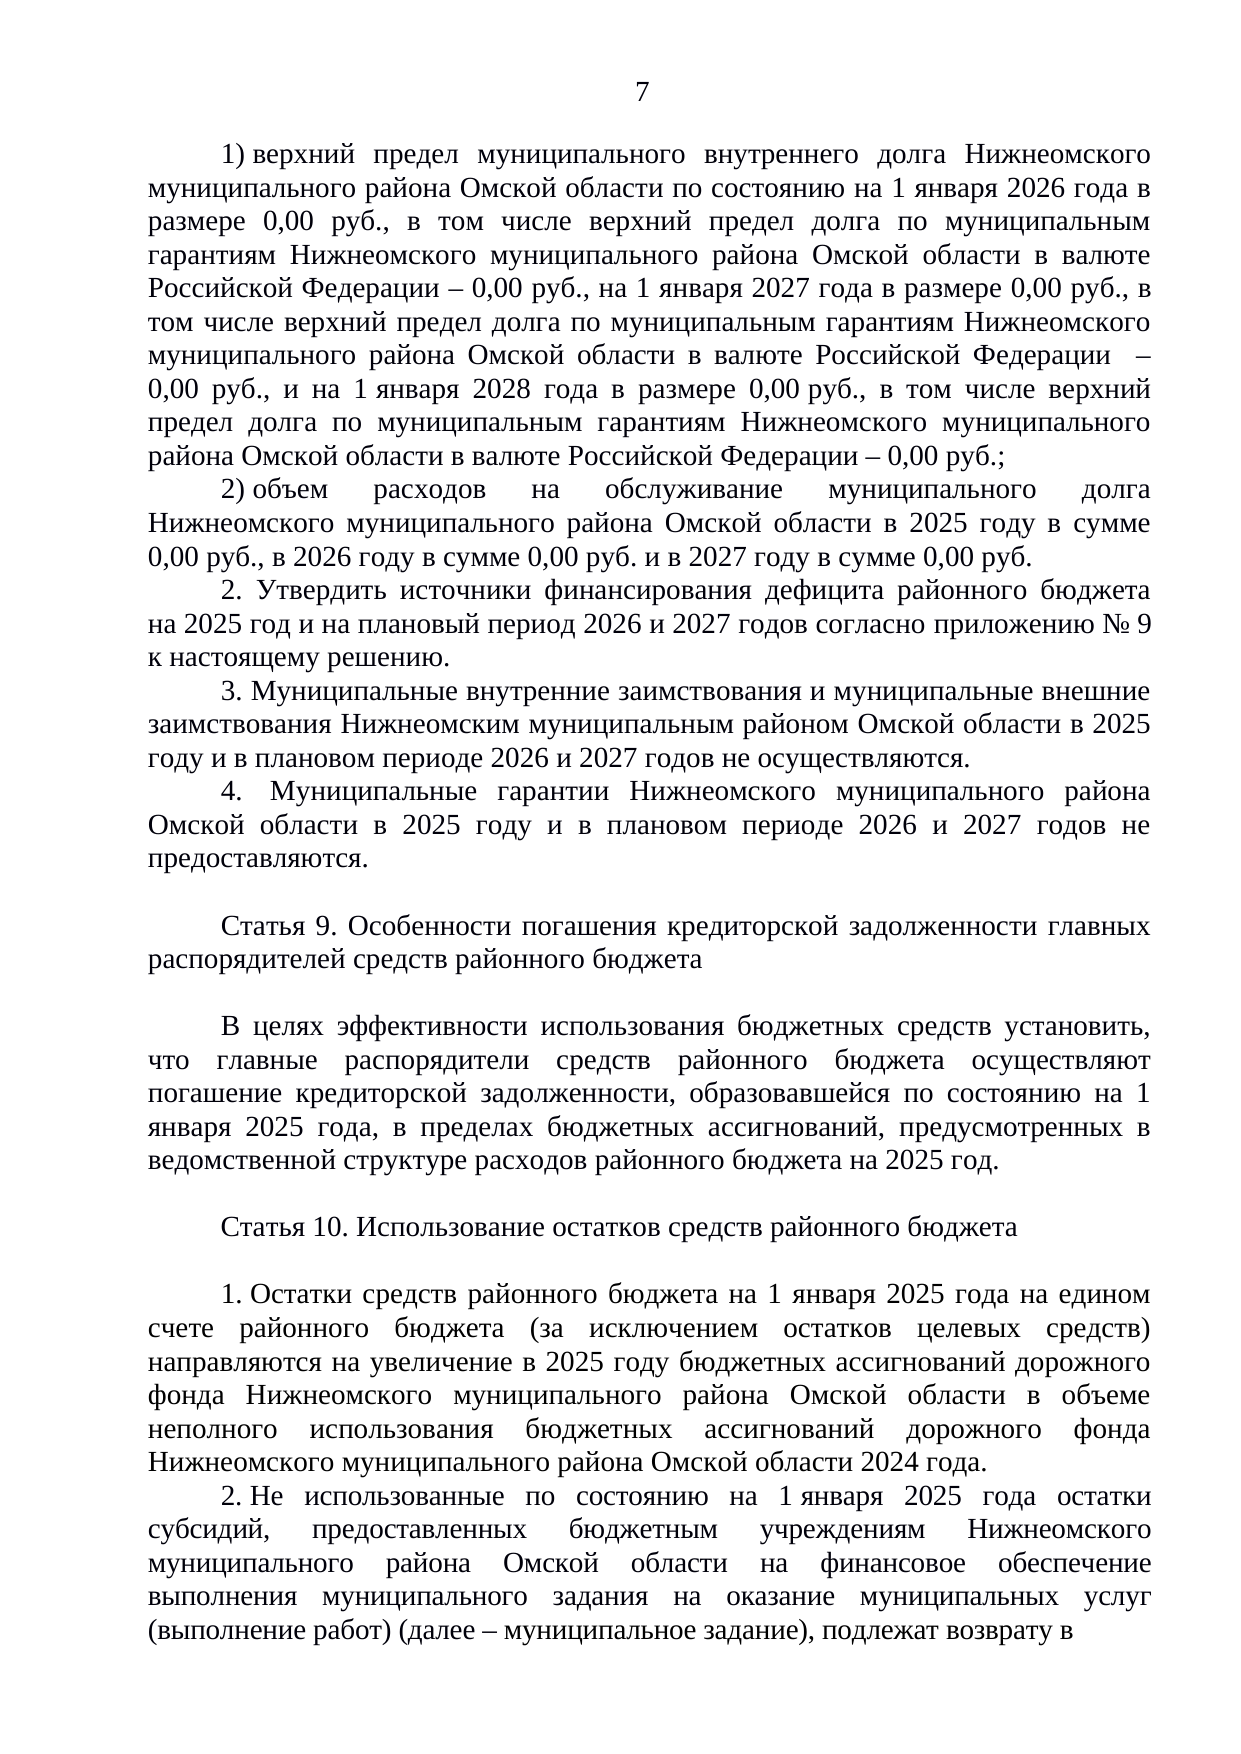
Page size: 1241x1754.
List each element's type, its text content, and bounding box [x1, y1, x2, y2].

text 3. Муниципальные внутренние заимствования и муниципальные внешние заимствования Нижнеомским муниципальным районом Омской области в 2025 году и в плановом периоде 2026 и 2027 годов не осуществляются. [148, 673, 1152, 773]
text 1. Остатки средств районного бюджета на 1 января 2025 года на едином счете районного бюджета (за исключением остатков целевых средств) направляются на увеличение в 2025 году бюджетных ассигнований дорожного фонда Нижнеомского муниципального района Омской области в объеме неполного использования бюджетных ассигнований дорожного фонда Нижнеомского муниципального района Омской области 2024 года. [148, 1277, 1152, 1478]
text 2) объем расходов на обслуживание муниципального долга Нижнеомского муниципального района Омской области в 2025 году в сумме 0,00 руб., в 2026 году в сумме 0,00 руб. и в 2027 году в сумме 0,00 руб. [148, 472, 1152, 572]
text Статья 10. Использование остатков средств районного бюджета [148, 1209, 1152, 1243]
text 1) верхний предел муниципального внутреннего долга Нижнеомского муниципального района Омской области по состоянию на 1 января 2026 года в размере 0,00 руб., в том числе верхний предел долга по муниципальным гарантиям Нижнеомского муниципального района Омской области в валюте Российской Федерации – 0,00 руб., на 1 января 2027 года в размере 0,00 руб., в том числе верхний предел долга по муниципальным гарантиям Нижнеомского муниципального района Омской области в валюте Российской Федерации – 0,00 руб., и на 1 января 2028 года в размере 0,00 руб., в том числе верхний предел долга по муниципальным гарантиям Нижнеомского муниципального района Омской области в валюте Российской Федерации – 0,00 руб.; [148, 136, 1152, 472]
text Статья 9. Особенности погашения кредиторской задолженности главных распорядителей средств районного бюджета [148, 908, 1152, 975]
text 2. Утвердить источники финансирования дефицита районного бюджета на 2025 год и на плановый период 2026 и 2027 годов согласно приложению № 9 к настоящему решению. [148, 572, 1152, 673]
text 4. Муниципальные гарантии Нижнеомского муниципального района Омской области в 2025 году и в плановом периоде 2026 и 2027 годов не предоставляются. [148, 773, 1152, 874]
text В целях эффективности использования бюджетных средств установить, что главные распорядители средств районного бюджета осуществляют погашение кредиторской задолженности, образовавшейся по состоянию на 1 января 2025 года, в пределах бюджетных ассигнований, предусмотренных в ведомственной структуре расходов районного бюджета на 2025 год. [148, 1008, 1152, 1176]
text 2. Не использованные по состоянию на 1 января 2025 года остатки субсидий, предоставленных бюджетным учреждениям Нижнеомского муниципального района Омской области на финансовое обеспечение выполнения муниципального задания на оказание муниципальных услуг (выполнение работ) (далее – муниципальное задание), подлежат возврату в [148, 1478, 1152, 1646]
